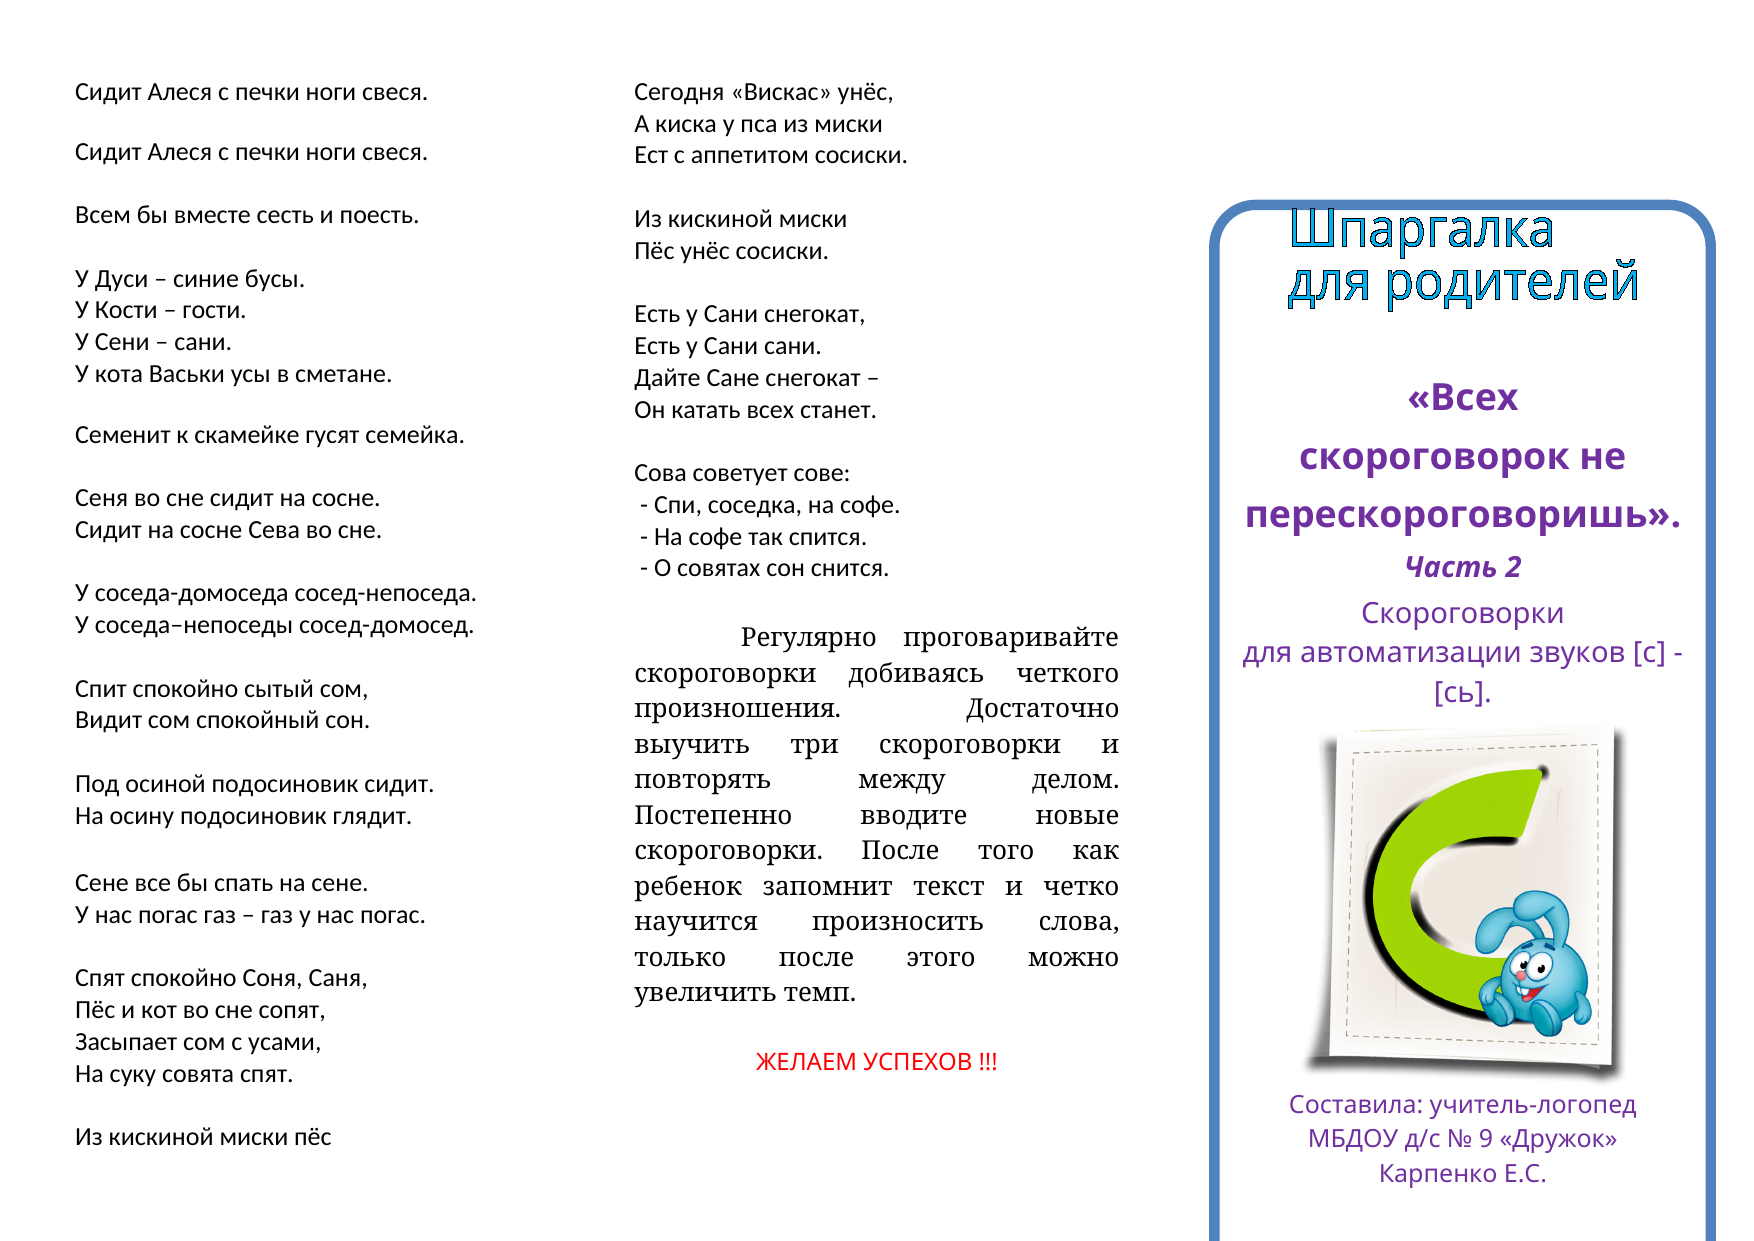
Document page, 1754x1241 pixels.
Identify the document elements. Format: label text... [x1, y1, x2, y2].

text У Кости – гости. [75, 294, 560, 325]
text Регулярно проговаривайте скороговорки добиваясь четкого произношения. Достаточно выучить три скороговорки и повторять между делом. Постепенно вводите новые скороговорки. После того как ребенок запомнит текст и четко научится произносить слова, только после этого можно увеличить темп. [634, 619, 1119, 1009]
text Он катать всех станет. [634, 393, 1119, 424]
text У Сени – сани. [75, 325, 560, 357]
text У соседа-домоседа сосед-непоседа. [75, 577, 560, 608]
text На суку совята спят. [75, 1057, 560, 1089]
text Спит спокойно сытый сом, [75, 672, 560, 704]
text Видит сом спокойный сон. [75, 704, 560, 735]
text Сене все бы спать на сене. [75, 866, 560, 898]
text Из кискиной миски пёс [75, 1120, 560, 1152]
text - О совятах сон снится. [634, 552, 1119, 583]
text У нас погас газ – газ у нас погас. [75, 898, 560, 930]
text Сидит Алеся с печки ноги свеся. [75, 135, 560, 167]
text Спят спокойно Соня, Саня, [75, 962, 560, 993]
text Из кискиной миски [634, 202, 1119, 234]
text Семенит к скамейке гусят семейка. [75, 418, 560, 449]
picture [1296, 711, 1630, 1087]
text У кота Васьки усы в сметане. [75, 357, 560, 389]
text Сегодня «Вискас» унёс, [634, 75, 1119, 107]
text Всем бы вместе сесть и поесть. [75, 198, 560, 230]
text Есть у Сани сани. [634, 329, 1119, 361]
text На осину подосиновик глядит. [75, 799, 560, 831]
text Под осиной подосиновик сидит. [75, 767, 560, 799]
text У соседа–непоседы сосед-домосед. [75, 608, 560, 640]
text Засыпает сом с усами, [75, 1025, 560, 1057]
text У Дуси – синие бусы. [75, 262, 560, 294]
text - Спи, соседка, на софе. [634, 488, 1119, 520]
text Ест с аппетитом сосиски. [634, 138, 1119, 170]
text Сидит Алеся с печки ноги свеся. [75, 75, 560, 107]
text А киска у пса из миски [634, 107, 1119, 138]
text Есть у Сани снегокат, [634, 297, 1119, 329]
text - На софе так спится. [634, 520, 1119, 552]
text Сеня во сне сидит на сосне. [75, 481, 560, 513]
text ЖЕЛАЕМ УСПЕХОВ !!! [634, 1045, 1119, 1078]
text Сова советует сове: [634, 456, 1119, 488]
text Дайте Сане снегокат – [634, 361, 1119, 393]
text Сидит на сосне Сева во сне. [75, 513, 560, 545]
text Пёс унёс сосиски. [634, 234, 1119, 266]
text Пёс и кот во сне сопят, [75, 993, 560, 1025]
